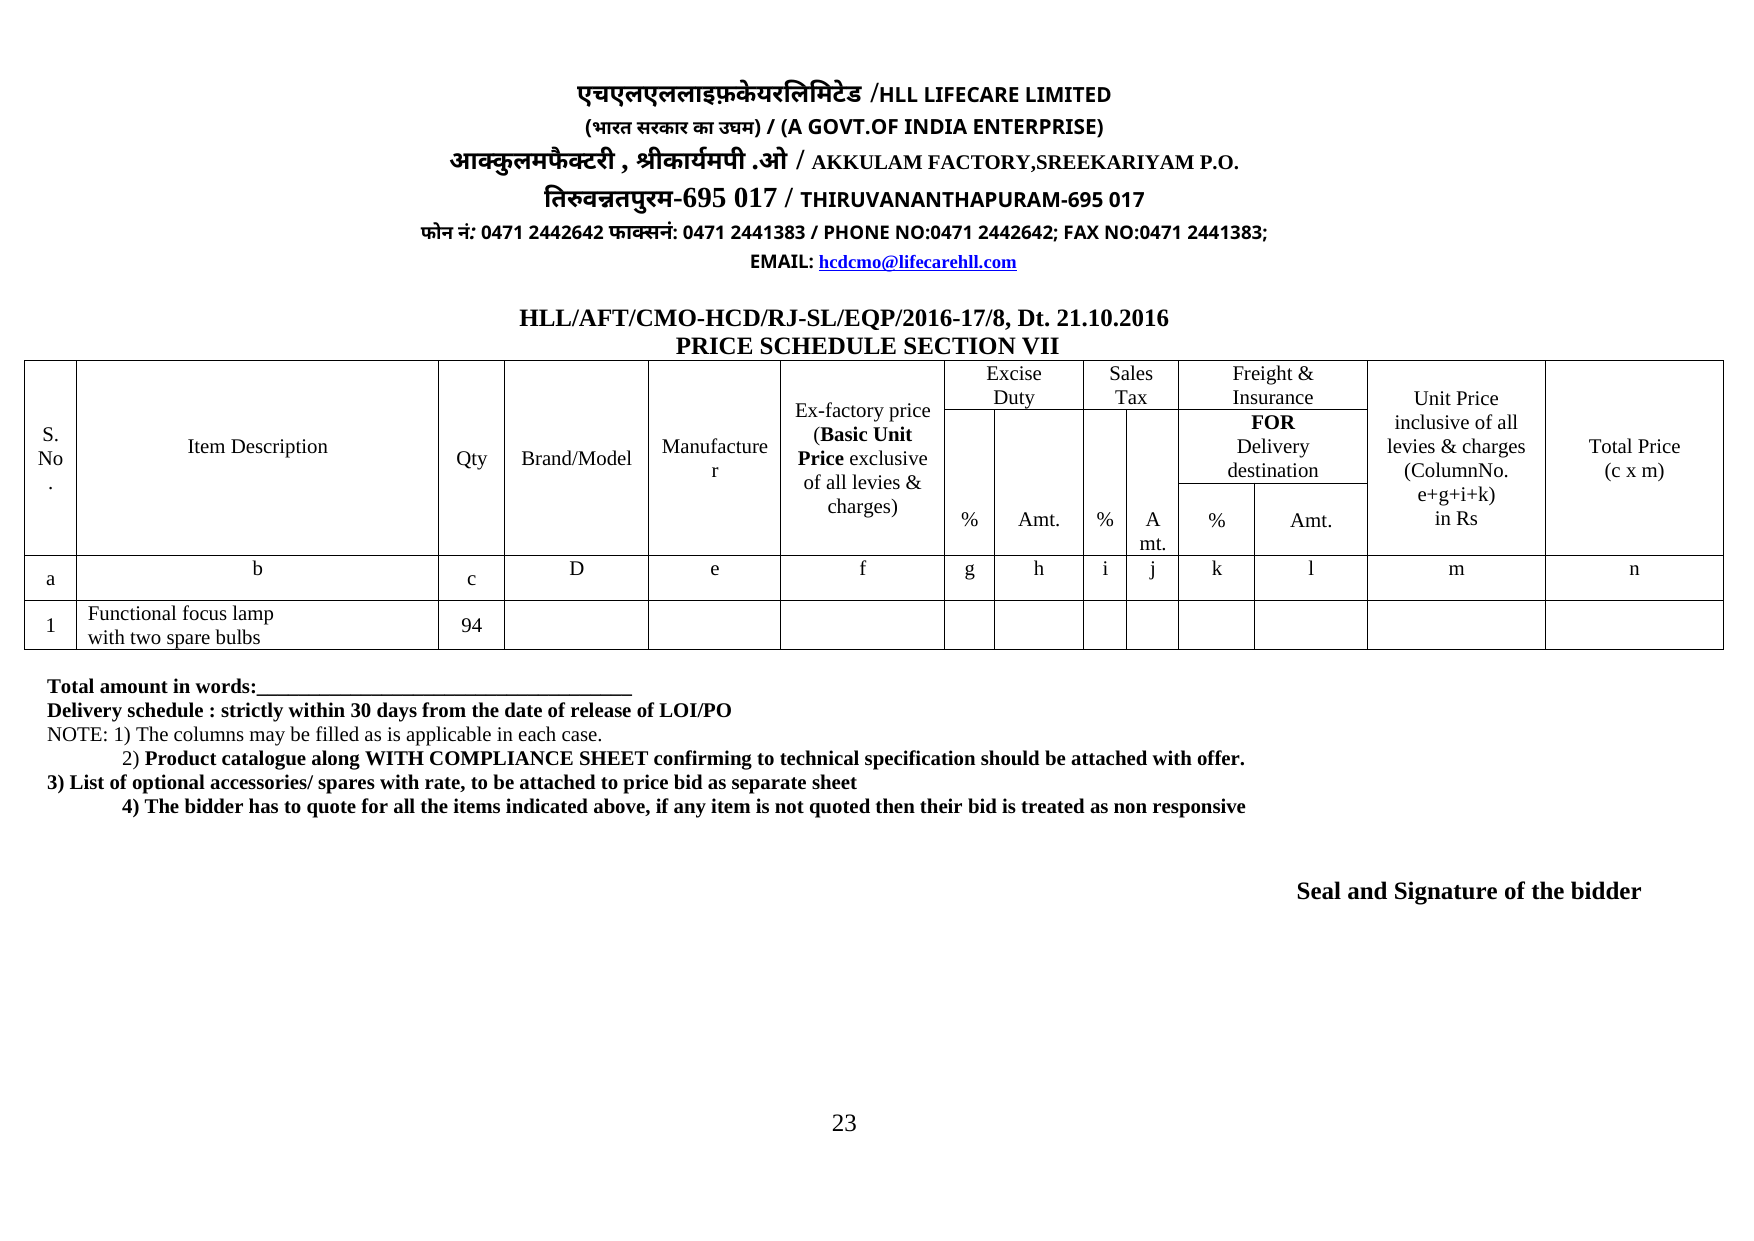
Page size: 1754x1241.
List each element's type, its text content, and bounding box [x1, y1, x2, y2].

table_header Manufacturer [649, 361, 780, 555]
text 2) Product catalogue along WITH COMPLIANCE SHEET confirming to technical specification should be attached with offer. [47, 746, 1641, 770]
table_cell [1179, 601, 1254, 649]
table_cell Amt. [995, 410, 1083, 555]
table_cell h [995, 556, 1083, 599]
text NOTE: 1) The columns may be filled as is applicable in each case. [47, 722, 1641, 746]
text 4) The bidder has to quote for all the items indicated above, if any item is not quoted then their bid is treated as non responsive [47, 794, 1641, 818]
text Delivery schedule : strictly within 30 days from the date of release of LOI/PO [47, 698, 1641, 722]
table_header S. No. [25, 361, 76, 555]
table_cell n [1546, 556, 1723, 599]
table_cell [1127, 601, 1178, 649]
table_cell Amt. [1255, 484, 1367, 555]
table_cell b [77, 556, 438, 599]
table_cell % [945, 410, 994, 555]
table_cell [1084, 601, 1126, 649]
table_cell k [1179, 556, 1254, 599]
table_cell [781, 601, 944, 649]
table_cell % [1084, 410, 1126, 555]
table_cell j [1127, 556, 1178, 599]
table_header Ex-factory price (Basic Unit Price exclusive of all levies & charges) [781, 361, 944, 555]
text 3) List of optional accessories/ spares with rate, to be attached to price bid as separate sheet [47, 770, 1641, 794]
text Seal and Signature of the bidder [47, 876, 1641, 904]
table_cell [505, 601, 648, 649]
table_cell Functional focus lamp with two spare bulbs [77, 601, 438, 649]
table_header Qty [439, 361, 504, 555]
table_cell e [649, 556, 780, 599]
text PRICE SCHEDULE SECTION VII [94, 331, 1641, 360]
table_header Unit Price inclusive of all levies & charges (ColumnNo. e+g+i+k) in Rs [1368, 361, 1545, 555]
table_cell f [781, 556, 944, 599]
table_cell % [1179, 484, 1254, 555]
table_cell l [1255, 556, 1367, 599]
table_cell [1546, 601, 1723, 649]
table_cell 94 [439, 601, 504, 649]
table_cell [995, 601, 1083, 649]
table_header Total Price (c x m) [1546, 361, 1723, 555]
table_cell g [945, 556, 994, 599]
table_cell 1 [25, 601, 76, 649]
table_cell a [25, 556, 76, 599]
table_cell c [439, 556, 504, 599]
table_cell [649, 601, 780, 649]
table_cell [945, 601, 994, 649]
text Total amount in words:____________________________________ [47, 674, 1641, 698]
table_cell i [1084, 556, 1126, 599]
table_cell [1368, 601, 1545, 649]
table_header Item Description [77, 361, 438, 555]
table_cell D [505, 556, 648, 599]
table_header Brand/Model [505, 361, 648, 555]
table_cell [1255, 601, 1367, 649]
table_cell m [1368, 556, 1545, 599]
